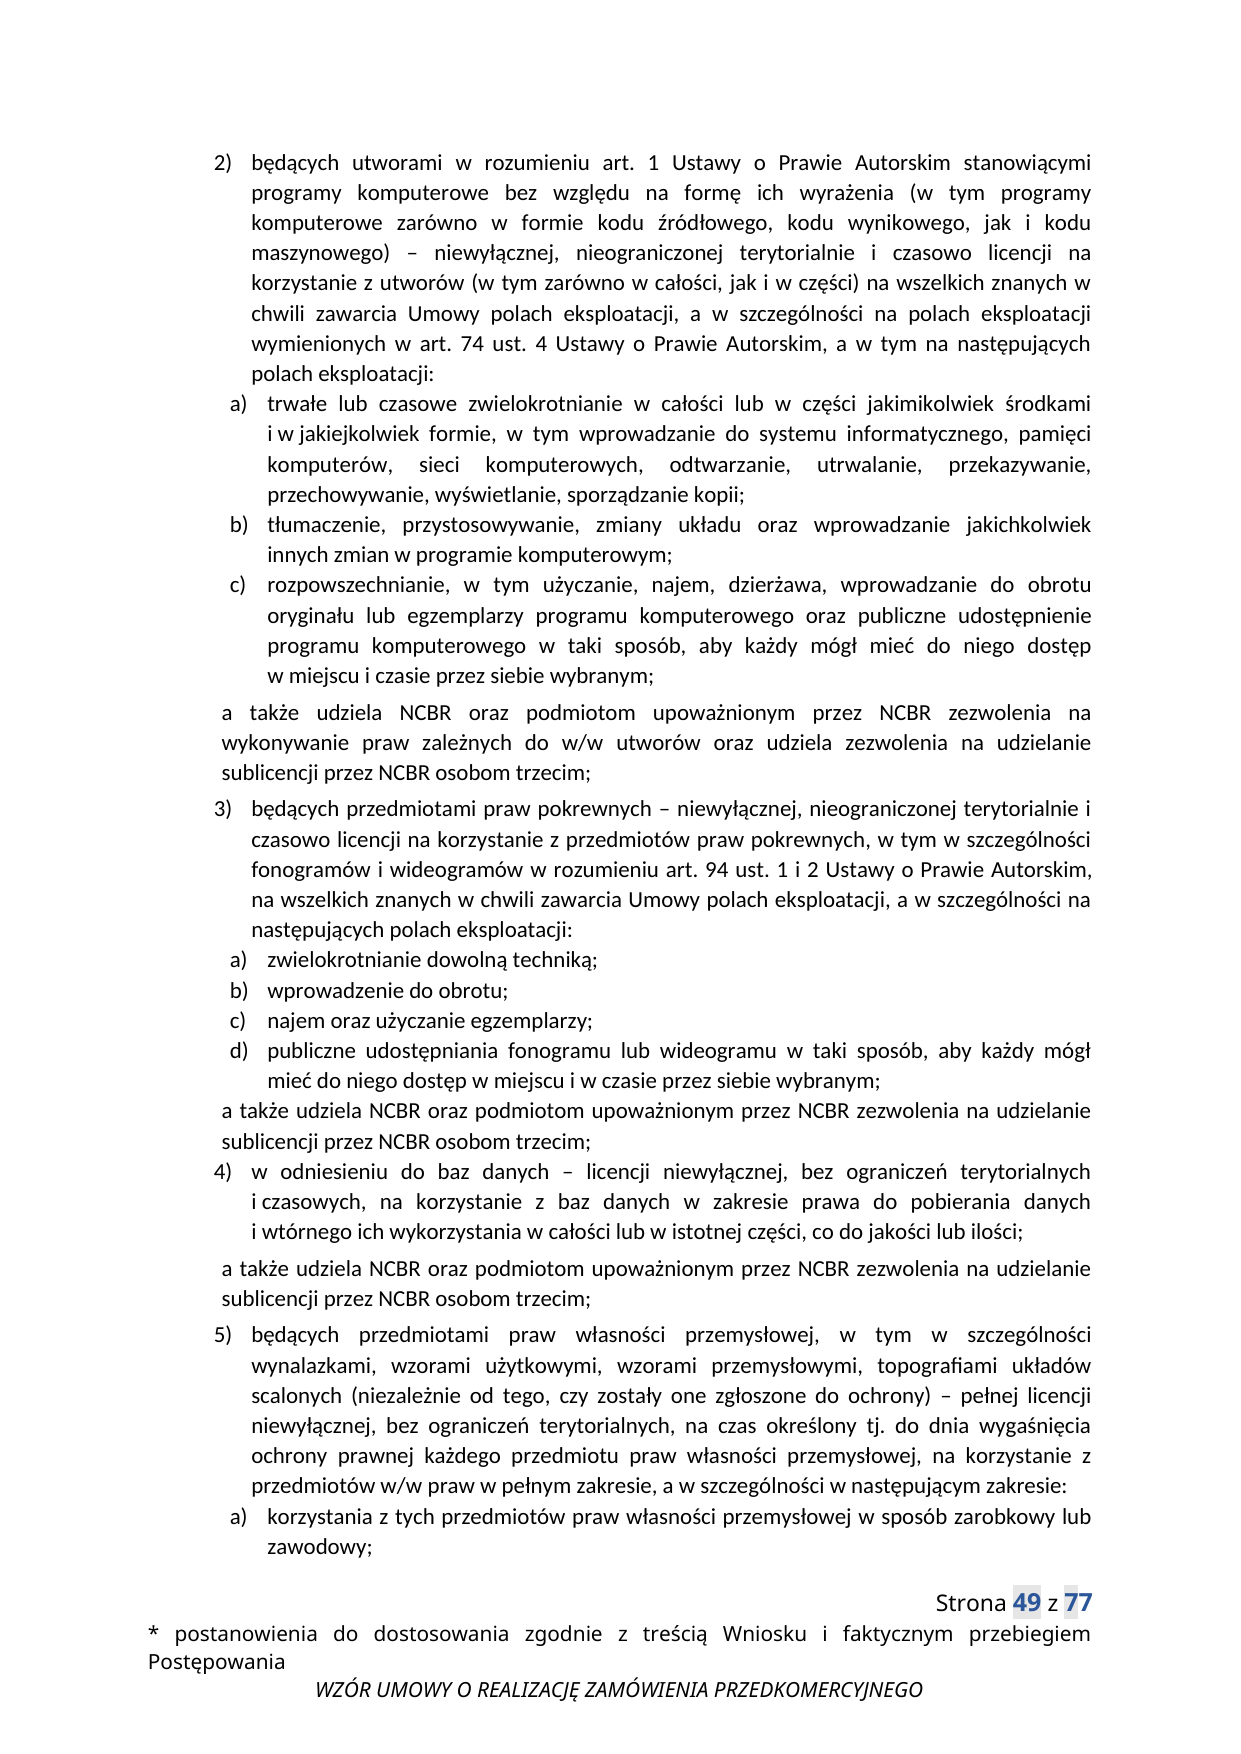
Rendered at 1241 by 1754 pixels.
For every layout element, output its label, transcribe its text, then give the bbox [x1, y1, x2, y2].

text a także udziela NCBR oraz podmiotom upoważnionym przez NCBR zezwolenia na udzielanie sublicencji przez NCBR osobom trzecim; [221, 1254, 1093, 1312]
list wprowadzenie do obrotu; [229, 976, 1093, 1004]
list będących przedmiotami praw pokrewnych – niewyłącznej, nieograniczonej terytorialnie i czasowo licencji na korzystanie z przedmiotów praw pokrewnych, w tym w szczególności fonogramów i wideogramów w rozumieniu art. 94 ust. 1 i 2 Ustawy o Prawie Autorskim, na wszelkich znanych w chwili zawarcia Umowy polach eksploatacji, a w szczególności na następujących polach eksploatacji: [213, 794, 1093, 943]
list będących przedmiotami praw własności przemysłowej, w tym w szczególności wynalazkami, wzorami użytkowymi, wzorami przemysłowymi, topografiami układów scalonych (niezależnie od tego, czy zostały one zgłoszone do ochrony) – pełnej licencji niewyłącznej, bez ograniczeń terytorialnych, na czas określony tj. do dnia wygaśnięcia ochrony prawnej każdego przedmiotu praw własności przemysłowej, na korzystanie z przedmiotów w/w praw w pełnym zakresie, a w szczególności w następującym zakresie: [213, 1321, 1093, 1499]
text a także udziela NCBR oraz podmiotom upoważnionym przez NCBR zezwolenia na wykonywanie praw zależnych do w/w utworów oraz udziela zezwolenia na udzielanie sublicencji przez NCBR osobom trzecim; [221, 698, 1093, 786]
list w odniesieniu do baz danych – licencji niewyłącznej, bez ograniczeń terytorialnych i czasowych, na korzystanie z baz danych w zakresie prawa do pobierania danych i wtórnego ich wykorzystania w całości lub w istotnej części, co do jakości lub ilości; [213, 1157, 1093, 1245]
list tłumaczenie, przystosowywanie, zmiany układu oraz wprowadzanie jakichkolwiek innych zmian w programie komputerowym; [229, 510, 1093, 568]
list będących utworami w rozumieniu art. 1 Ustawy o Prawie Autorskim stanowiącymi programy komputerowe bez względu na formę ich wyrażenia (w tym programy komputerowe zarówno w formie kodu źródłowego, kodu wynikowego, jak i kodu maszynowego) – niewyłącznej, nieograniczonej terytorialnie i czasowo licencji na korzystanie z utworów (w tym zarówno w całości, jak i w części) na wszelkich znanych w chwili zawarcia Umowy polach eksploatacji, a w szczególności na polach eksploatacji wymienionych w art. 74 ust. 4 Ustawy o Prawie Autorskim, a w tym na następujących polach eksploatacji: [213, 148, 1093, 387]
list rozpowszechnianie, w tym użyczanie, najem, dzierżawa, wprowadzanie do obrotu oryginału lub egzemplarzy programu komputerowego oraz publiczne udostępnienie programu komputerowego w taki sposób, aby każdy mógł mieć do niego dostęp w miejscu i czasie przez siebie wybranym; [229, 571, 1093, 689]
list korzystania z tych przedmiotów praw własności przemysłowej w sposób zarobkowy lub zawodowy; [229, 1502, 1093, 1560]
list trwałe lub czasowe zwielokrotnianie w całości lub w części jakimikolwiek środkami i w jakiejkolwiek formie, w tym wprowadzanie do systemu informatycznego, pamięci komputerów, sieci komputerowych, odtwarzanie, utrwalanie, przekazywanie, przechowywanie, wyświetlanie, sporządzanie kopii; [229, 389, 1093, 508]
list a także udziela NCBR oraz podmiotom upoważnionym przez NCBR zezwolenia na udzielanie sublicencji przez NCBR osobom trzecim; [221, 1097, 1093, 1155]
list publiczne udostępniania fonogramu lub wideogramu w taki sposób, aby każdy mógł mieć do niego dostęp w miejscu i w czasie przez siebie wybranym; [229, 1036, 1093, 1094]
list zwielokrotnianie dowolną techniką; [229, 946, 1093, 973]
list najem oraz użyczanie egzemplarzy; [229, 1006, 1093, 1034]
